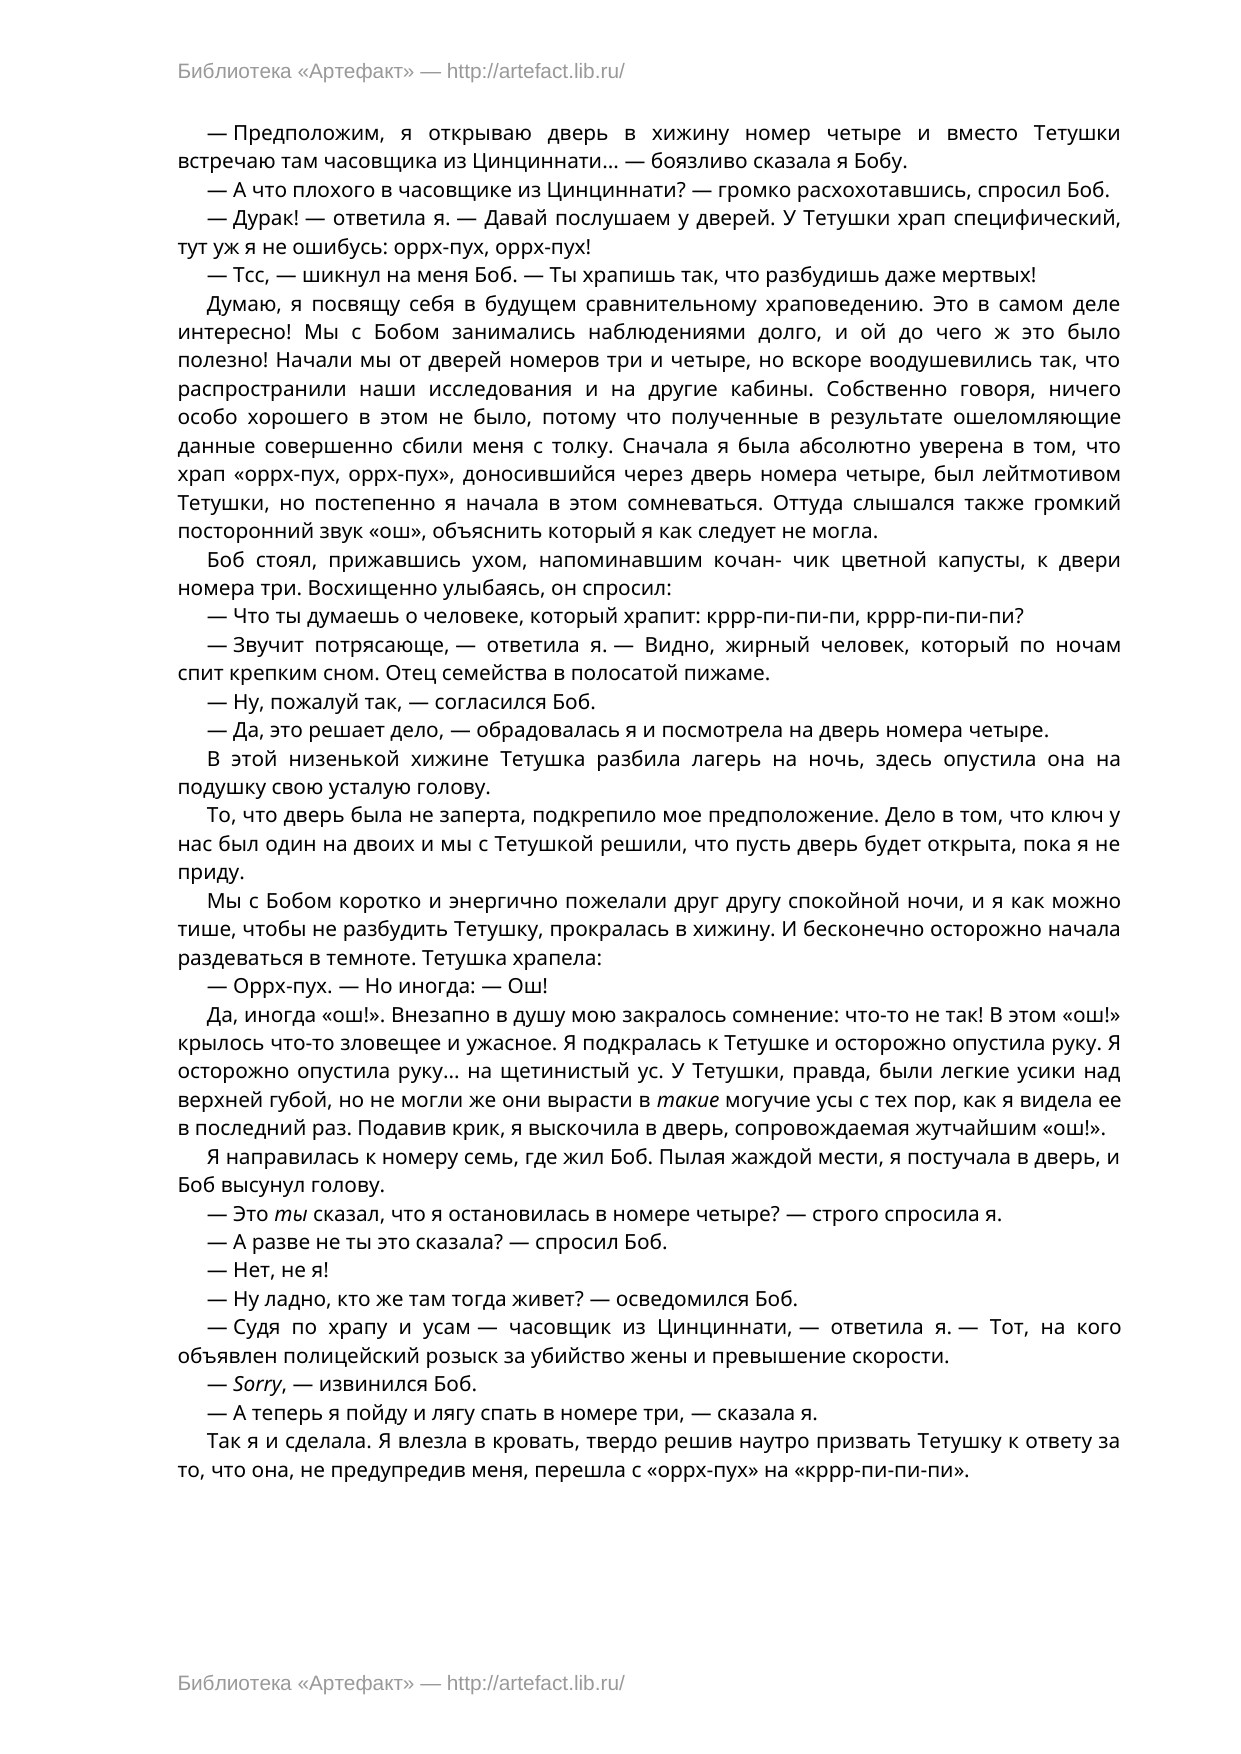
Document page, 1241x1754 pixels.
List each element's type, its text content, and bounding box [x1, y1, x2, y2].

text — Что ты думаешь о человеке, который храпит: кррр-пи-пи-пи, кррр-пи-пи-пи? [177, 602, 1122, 630]
text — Дурак! — ответила я. — Давай послушаем у дверей. У Тетушки храп специфический, тут уж я не ошибусь: оррх-пух, оррх-пух! [177, 203, 1122, 260]
text Да, иногда «ош!». Внезапно в душу мою закралось сомнение: что-то не так! В этом «ош!» крылось что-то зловещее и ужасное. Я подкралась к Тетушке и осторожно опустила руку. Я осторожно опустила руку... на щетинистый ус. У Тетушки, правда, были легкие усики над верхней губой, но не могли же они вырасти в такие могучие усы с тех пор, как я видела ее в последний раз. Подавив крик, я выскочила в дверь, сопровождаемая жутчайшим «ош!». [177, 1000, 1122, 1142]
text — Нет, не я! [177, 1256, 1122, 1284]
text В этой низенькой хижине Тетушка разбила лагерь на ночь, здесь опустила она на подушку свою усталую голову. [177, 744, 1122, 801]
text Так я и сделала. Я влезла в кровать, твердо решив наутро призвать Тетушку к ответу за то, что она, не предупредив меня, перешла с «оррх-пух» на «кррр-пи-пи-пи». [177, 1426, 1122, 1483]
text Я направилась к номеру семь, где жил Боб. Пылая жаждой мести, я постучала в дверь, и Боб высунул голову. [177, 1142, 1122, 1199]
text — А разве не ты это сказала? — спросил Боб. [177, 1227, 1122, 1256]
text — Звучит потрясающе, — ответила я. — Видно, жирный человек, который по ночам спит крепким сном. Отец семейства в полосатой пижаме. [177, 630, 1122, 687]
text — Sorry, — извинился Боб. [177, 1369, 1122, 1398]
text — Оррх-пух. — Но иногда: — Ош! [177, 971, 1122, 1000]
text — Ну, пожалуй так, — согласился Боб. [177, 687, 1122, 715]
text Думаю, я посвящу себя в будущем сравнительному храповедению. Это в самом деле интересно! Мы с Бобом занимались наблюдениями долго, и ой до чего ж это было полезно! Начали мы от дверей номеров три и четыре, но вскоре воодушевились так, что распространили наши исследования и на другие кабины. Собственно говоря, ничего особо хорошего в этом не было, потому что полученные в результате ошеломляющие данные совершенно сбили меня с толку. Сначала я была абсолютно уверена в том, что храп «оррх-пух, оррх-пух», доносившийся через дверь номера четыре, был лейтмотивом Тетушки, но постепенно я начала в этом сомневаться. Оттуда слышался также громкий посторонний звук «ош», объяснить который я как следует не могла. [177, 289, 1122, 545]
text — Ну ладно, кто же там тогда живет? — осведомился Боб. [177, 1284, 1122, 1312]
text — А теперь я пойду и лягу спать в номере три, — сказала я. [177, 1398, 1122, 1426]
text То, что дверь была не заперта, подкрепило мое предположение. Дело в том, что ключ у нас был один на двоих и мы с Тетушкой решили, что пусть дверь будет открыта, пока я не приду. [177, 801, 1122, 886]
text — Судя по храпу и усам — часовщик из Цинциннати, — ответила я. — Тот, на кого объявлен полицейский розыск за убийство жены и превышение скорости. [177, 1312, 1122, 1369]
text — Да, это решает дело, — обрадовалась я и посмотрела на дверь номера четыре. [177, 715, 1122, 744]
text Мы с Бобом коротко и энергично пожелали друг другу спокойной ночи, и я как можно тише, чтобы не разбудить Тетушку, прокралась в хижину. И бесконечно осторожно начала раздеваться в темноте. Тетушка храпела: [177, 886, 1122, 971]
text — Тсс, — шикнул на меня Боб. — Ты храпишь так, что разбудишь даже мертвых! [177, 260, 1122, 289]
text — Предположим, я открываю дверь в хижину номер четыре и вместо Тетушки встречаю там часовщика из Цинциннати... — боязливо сказала я Бобу. [177, 118, 1122, 175]
text Боб стоял, прижавшись ухом, напоминавшим кочан- чик цветной капусты, к двери номера три. Восхищенно улыбаясь, он спросил: [177, 545, 1122, 602]
text — Это ты сказал, что я остановилась в номере четыре? — строго спросила я. [177, 1199, 1122, 1227]
text — А что плохого в часовщике из Цинциннати? — громко расхохотавшись, спросил Боб. [177, 175, 1122, 203]
